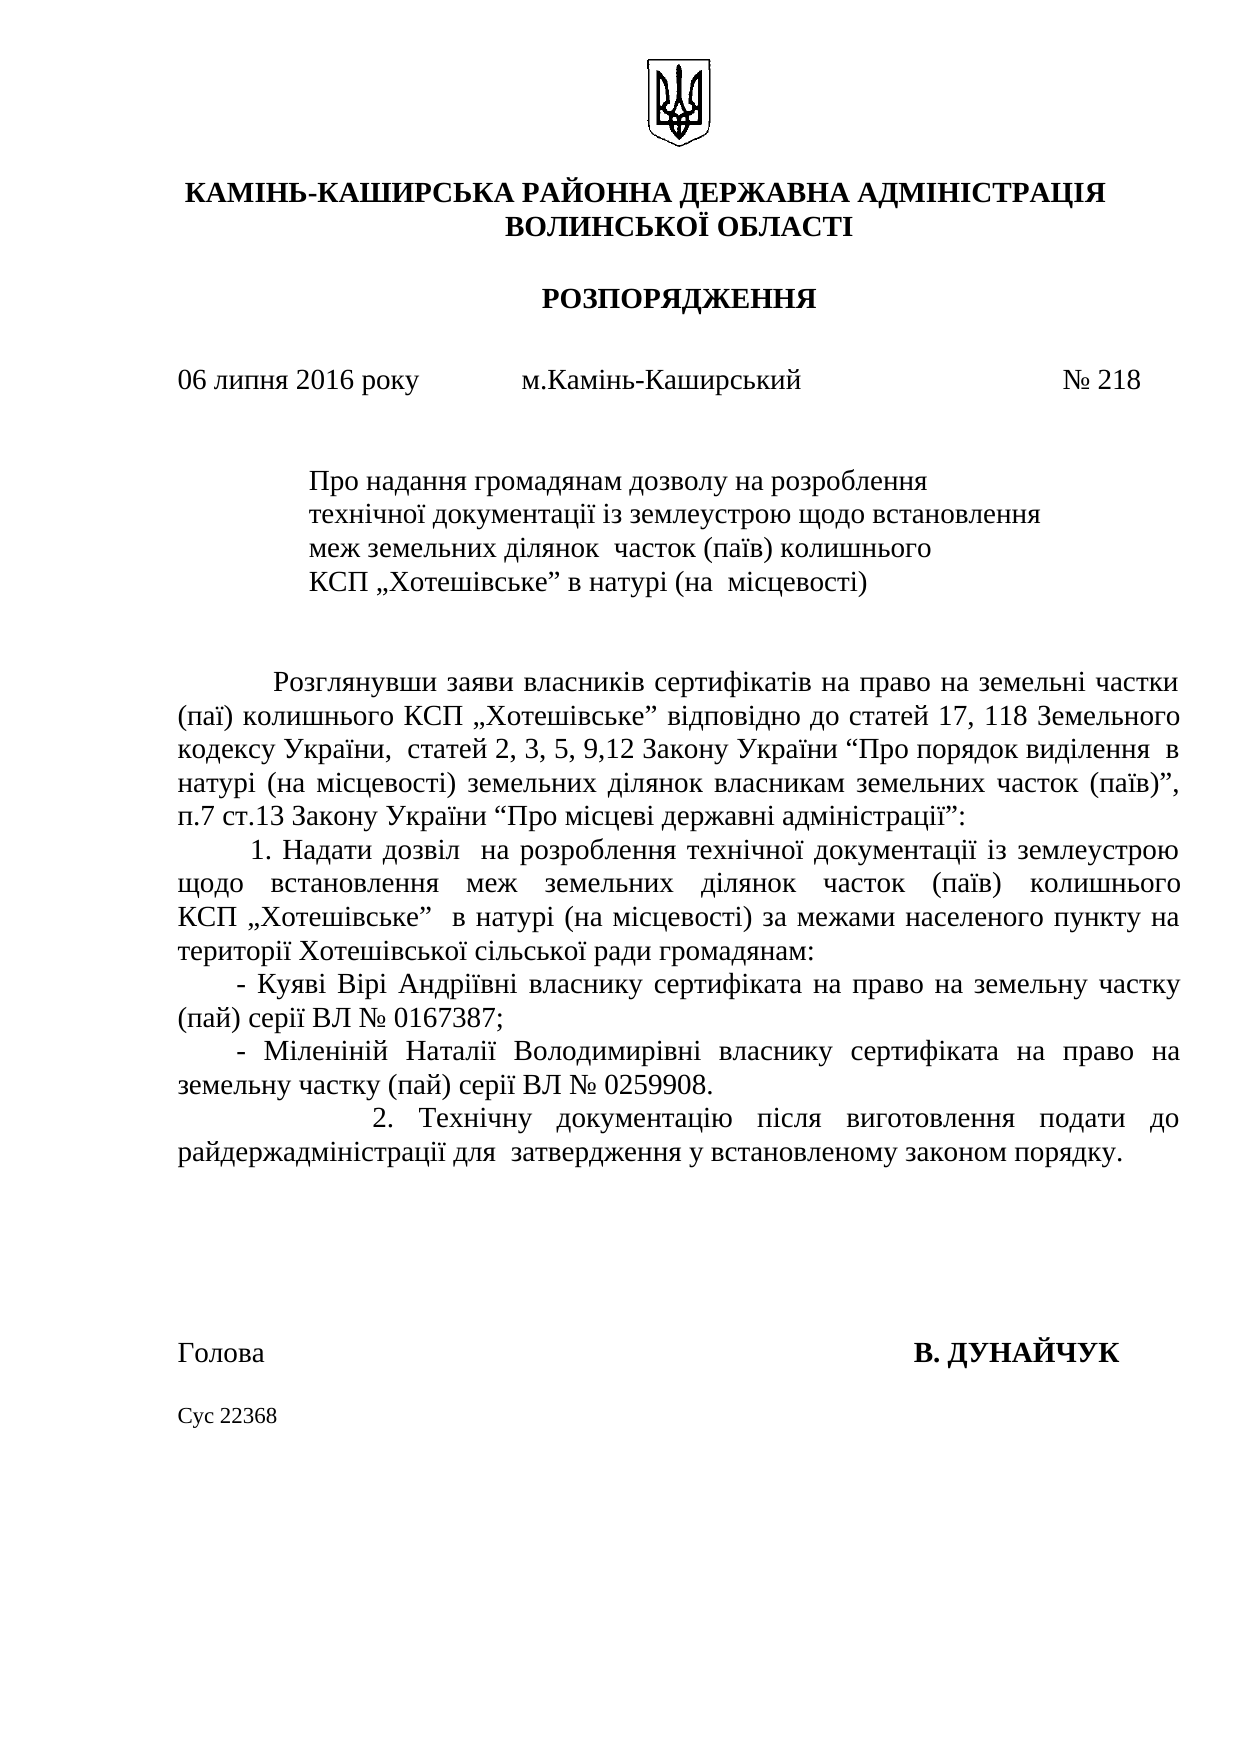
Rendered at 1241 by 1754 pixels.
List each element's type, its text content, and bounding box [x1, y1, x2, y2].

text Розглянувши заяви власників сертифікатів на право на земельні частки (паї) колишнього КСП „Хотешівське” відповідно до статей 17, 118 Земельного кодексу України, статей 2, 3, 5, 9,12 Закону України “Про порядок виділення в натурі (на місцевості) земельних ділянок власникам земельних часток (паїв)”, п.7 ст.13 Закону України “Про місцеві державні адміністрації”: [177, 664, 1181, 832]
text меж земельних ділянок часток (паїв) колишнього [177, 530, 1181, 564]
text технічної документації із землеустрою щодо встановлення [177, 497, 1181, 530]
text 2. Технічну документацію після виготовлення подати до райдержадміністрації для затвердження у встановленому законом порядку. [177, 1100, 1181, 1167]
title 06 липня 2016 року м.Камінь-Каширський № 218 [177, 362, 1181, 396]
text - Куяві Вірі Андріївні власнику сертифіката на право на земельну частку (пай) серії ВЛ № 0167387; [177, 966, 1181, 1033]
subtitle ВОЛИНСЬКОЇ ОБЛАСТІ [177, 209, 1181, 242]
subtitle КАМІНЬ-КАШИРСЬКА РАЙОННА ДЕРЖАВНА АДМІНІСТРАЦІЯ [177, 175, 1181, 209]
text - Міленіній Наталії Володимирівні власнику сертифіката на право на земельну частку (пай) серії ВЛ № 0259908. [177, 1033, 1181, 1100]
subtitle РОЗПОРЯДЖЕННЯ [177, 281, 1181, 314]
picture [647, 58, 711, 147]
text Про надання громадянам дозволу на розроблення [177, 463, 1181, 497]
text 1. Надати дозвіл на розроблення технічної документації із землеустрою щодо встановлення меж земельних ділянок часток (паїв) колишнього КСП „Хотешівське” в натурі (на місцевості) за межами населеного пункту на території Хотешівської сільської ради громадянам: [177, 832, 1181, 966]
text КСП „Хотешівське” в натурі (на місцевості) [177, 564, 1181, 597]
text Сус 22368 [177, 1402, 1181, 1429]
text Голова В. ДУНАЙЧУК [177, 1335, 1181, 1369]
